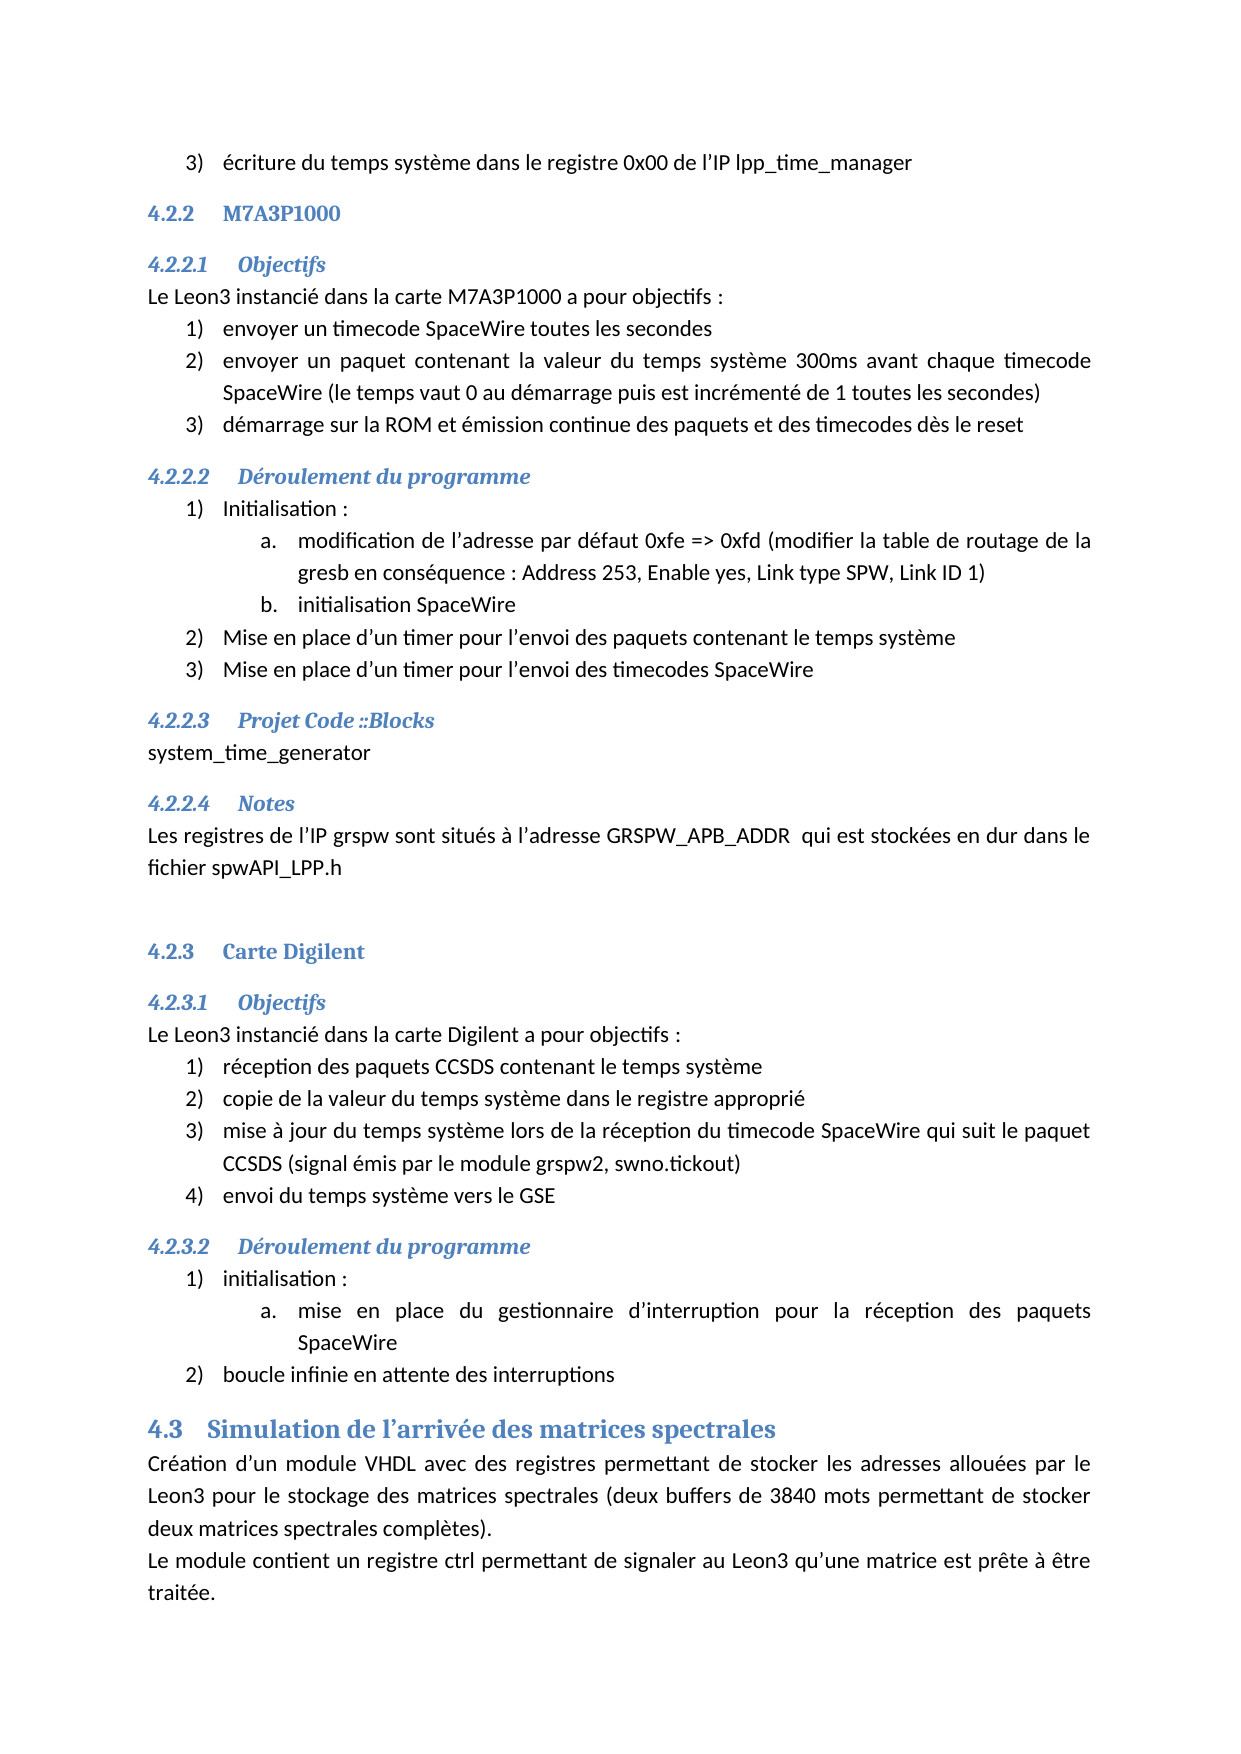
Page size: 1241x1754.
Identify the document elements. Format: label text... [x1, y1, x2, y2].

text Le module contient un registre ctrl permettant de signaler au Leon3 qu’une matrice est prête à être traitée. [148, 1546, 1093, 1606]
list mise à jour du temps système lors de la réception du timecode SpaceWire qui suit le paquet CCSDS (signal émis par le module grspw2, swno.tickout) [185, 1116, 1093, 1177]
subtitle Notes [148, 791, 1093, 817]
list envoyer un timecode SpaceWire toutes les secondes [185, 314, 1093, 342]
list copie de la valeur du temps système dans le registre approprié [185, 1084, 1093, 1112]
list Mise en place d’un timer pour l’envoi des paquets contenant le temps système [185, 623, 1093, 651]
list Mise en place d’un timer pour l’envoi des timecodes SpaceWire [185, 655, 1093, 683]
list démarrage sur la ROM et émission continue des paquets et des timecodes dès le reset [185, 411, 1093, 439]
subtitle M7A3P1000 [148, 201, 1093, 227]
text Les registres de l’IP grspw sont situés à l’adresse GRSPW_APB_ADDR qui est stockées en dur dans le fichier spwAPI_LPP.h [148, 821, 1093, 881]
subtitle Déroulement du programme [148, 1234, 1093, 1260]
text Le Leon3 instancié dans la carte M7A3P1000 a pour objectifs : [148, 282, 1093, 310]
list envoyer un paquet contenant la valeur du temps système 300ms avant chaque timecode SpaceWire (le temps vaut 0 au démarrage puis est incrémenté de 1 toutes les secondes) [185, 346, 1093, 406]
subtitle Simulation de l’arrivée des matrices spectrales [148, 1414, 1093, 1445]
subtitle Carte Digilent [148, 939, 1093, 965]
list initialisation SpaceWire [260, 590, 1093, 618]
text Création d’un module VHDL avec des registres permettant de stocker les adresses allouées par le Leon3 pour le stockage des matrices spectrales (deux buffers de 3840 mots permettant de stocker deux matrices spectrales complètes). [148, 1449, 1093, 1542]
list envoi du temps système vers le GSE [185, 1181, 1093, 1209]
subtitle Objectifs [148, 990, 1093, 1016]
text system_time_generator [148, 738, 1093, 766]
subtitle Projet Code ::Blocks [148, 708, 1093, 734]
list écriture du temps système dans le registre 0x00 de l’IP lpp_time_manager [185, 148, 1093, 176]
list modification de l’adresse par défaut 0xfe => 0xfd (modifier la table de routage de la gresb en conséquence : Address 253, Enable yes, Link type SPW, Link ID 1) [260, 526, 1093, 586]
list initialisation : [185, 1264, 1093, 1292]
list mise en place du gestionnaire d’interruption pour la réception des paquets SpaceWire [260, 1296, 1093, 1356]
subtitle Déroulement du programme [148, 464, 1093, 490]
text Le Leon3 instancié dans la carte Digilent a pour objectifs : [148, 1020, 1093, 1048]
list Initialisation : [185, 494, 1093, 522]
list boucle infinie en attente des interruptions [185, 1361, 1093, 1389]
subtitle Objectifs [148, 252, 1093, 278]
list réception des paquets CCSDS contenant le temps système [185, 1052, 1093, 1080]
